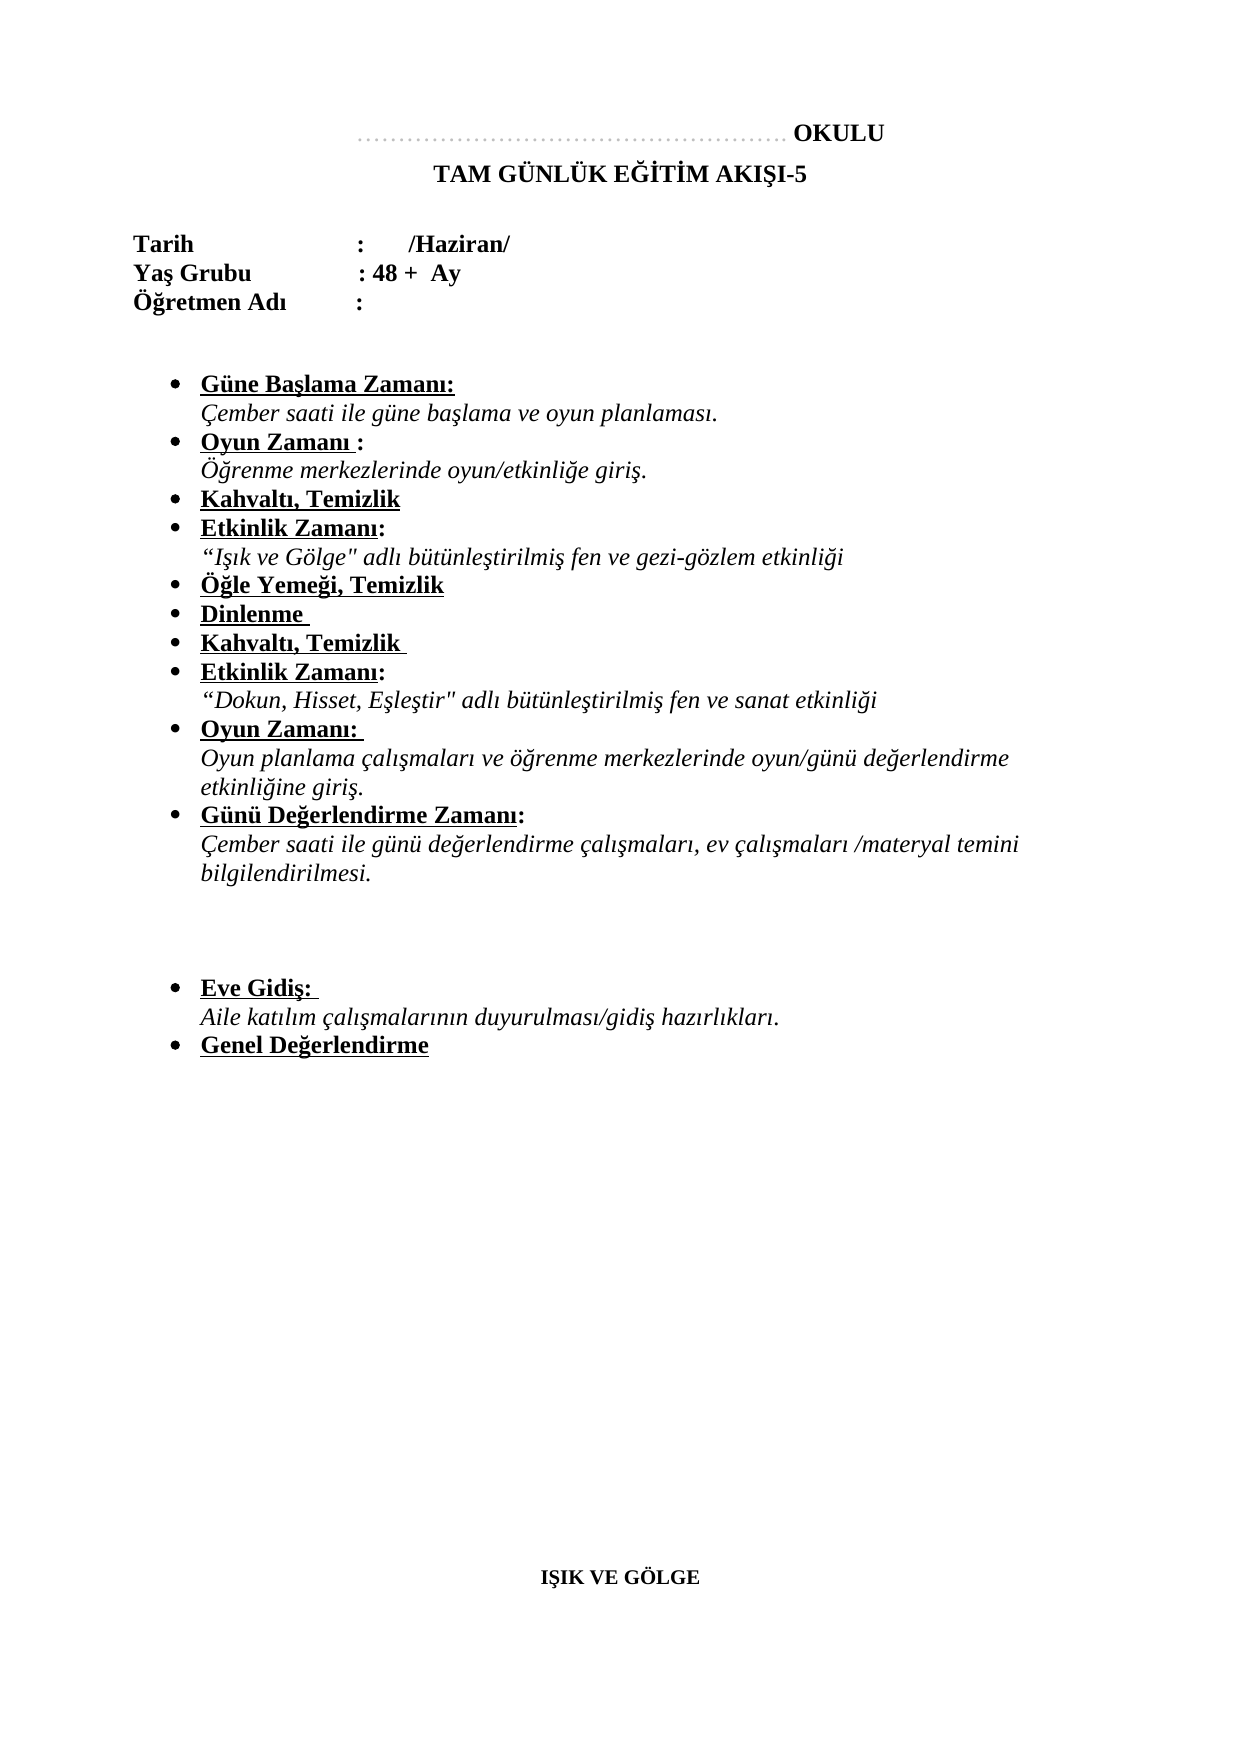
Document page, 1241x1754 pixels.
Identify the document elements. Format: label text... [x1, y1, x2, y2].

list Günü Değerlendirme Zamanı: [171, 801, 1070, 829]
list Oyun Zamanı: [171, 714, 1070, 743]
list Oyun planlama çalışmaları ve öğrenme merkezlerinde oyun/günü değerlendirme etkinliğine giriş. [200, 743, 1070, 801]
text Tarih : /Haziran/ [133, 229, 1092, 258]
text IŞIK VE GÖLGE [148, 1565, 1092, 1589]
text ……………………………………………. OKULU [148, 118, 1092, 147]
list Oyun Zamanı : [171, 427, 1070, 456]
list Aile katılım çalışmalarının duyurulması/gidiş hazırlıkları. [200, 1002, 1070, 1031]
list Çember saati ile güne başlama ve oyun planlaması. [200, 398, 1070, 427]
list Eve Gidiş: [171, 973, 1070, 1002]
text TAM GÜNLÜK EĞİTİM AKIŞI-5 [148, 159, 1092, 188]
list Etkinlik Zamanı: [171, 513, 1070, 542]
list Öğrenme merkezlerinde oyun/etkinliğe giriş. [200, 456, 1070, 484]
list Öğle Yemeği, Temizlik [171, 571, 1070, 599]
text Öğretmen Adı : [133, 287, 1092, 316]
list “Işık ve Gölge" adlı bütünleştirilmiş fen ve gezi-gözlem etkinliği [200, 542, 1070, 571]
list Kahvaltı, Temizlik [171, 484, 1070, 513]
list Genel Değerlendirme [171, 1031, 1070, 1059]
text Yaş Grubu : 48 + Ay [133, 258, 1092, 287]
list “Dokun, Hisset, Eşleştir" adlı bütünleştirilmiş fen ve sanat etkinliği [200, 686, 1070, 714]
list Kahvaltı, Temizlik [171, 628, 1070, 657]
list Etkinlik Zamanı: [171, 657, 1070, 686]
list Güne Başlama Zamanı: [171, 369, 1070, 398]
list Çember saati ile günü değerlendirme çalışmaları, ev çalışmaları /materyal temini bilgilendirilmesi. [200, 829, 1070, 887]
list Dinlenme [171, 599, 1070, 628]
